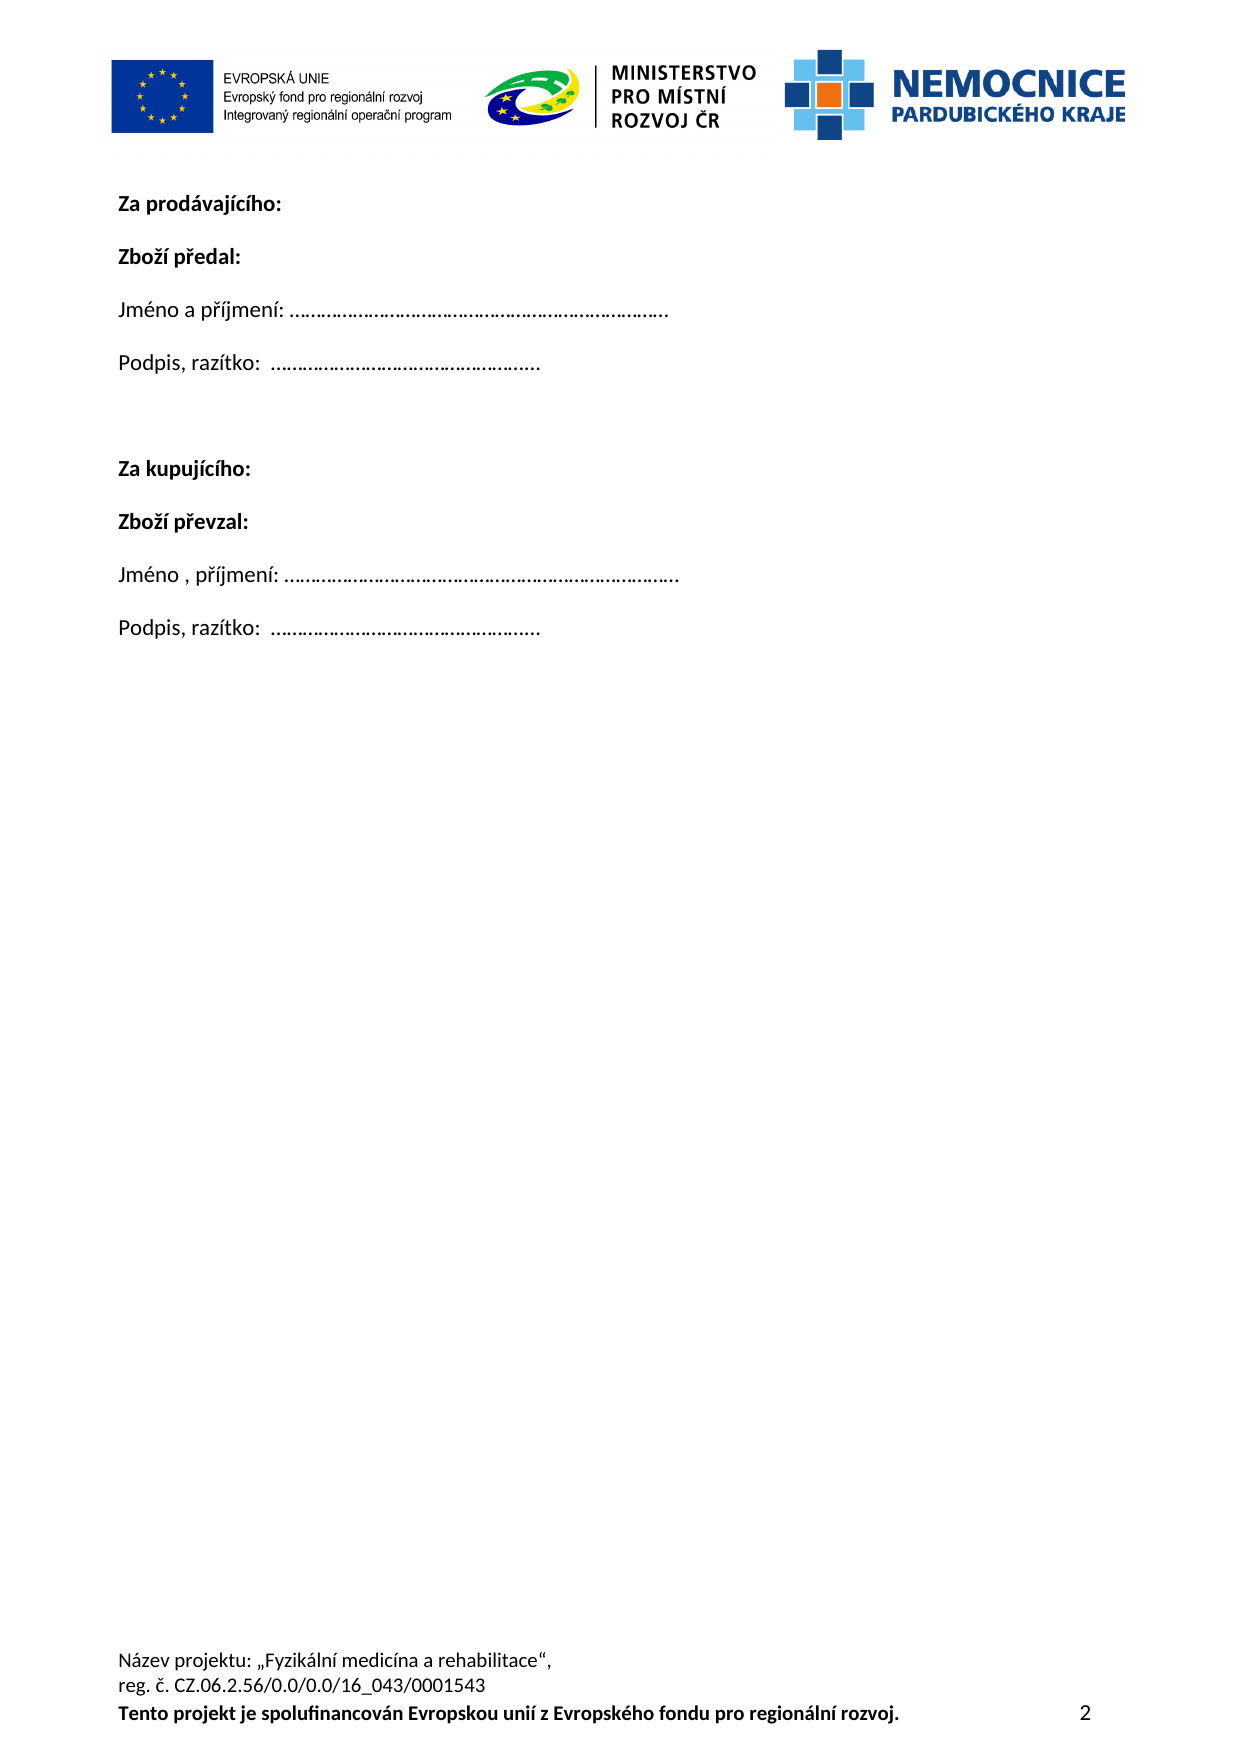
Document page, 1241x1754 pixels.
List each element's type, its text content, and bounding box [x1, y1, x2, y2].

text Podpis, razítko: …………………………………………... [118, 348, 1122, 376]
text Podpis, razítko: …………………………………………... [118, 613, 1122, 641]
text Za prodávajícího: [118, 189, 1122, 217]
text Jméno a příjmení: ……………………………………………………………… [118, 295, 1122, 323]
picture [89, 35, 778, 157]
text Za kupujícího: [118, 454, 1122, 482]
text Jméno , příjmení: ………………………………………………………………… [118, 560, 1122, 588]
text Zboží předal: [118, 242, 1122, 270]
text Zboží převzal: [118, 507, 1122, 535]
picture [783, 49, 1125, 141]
